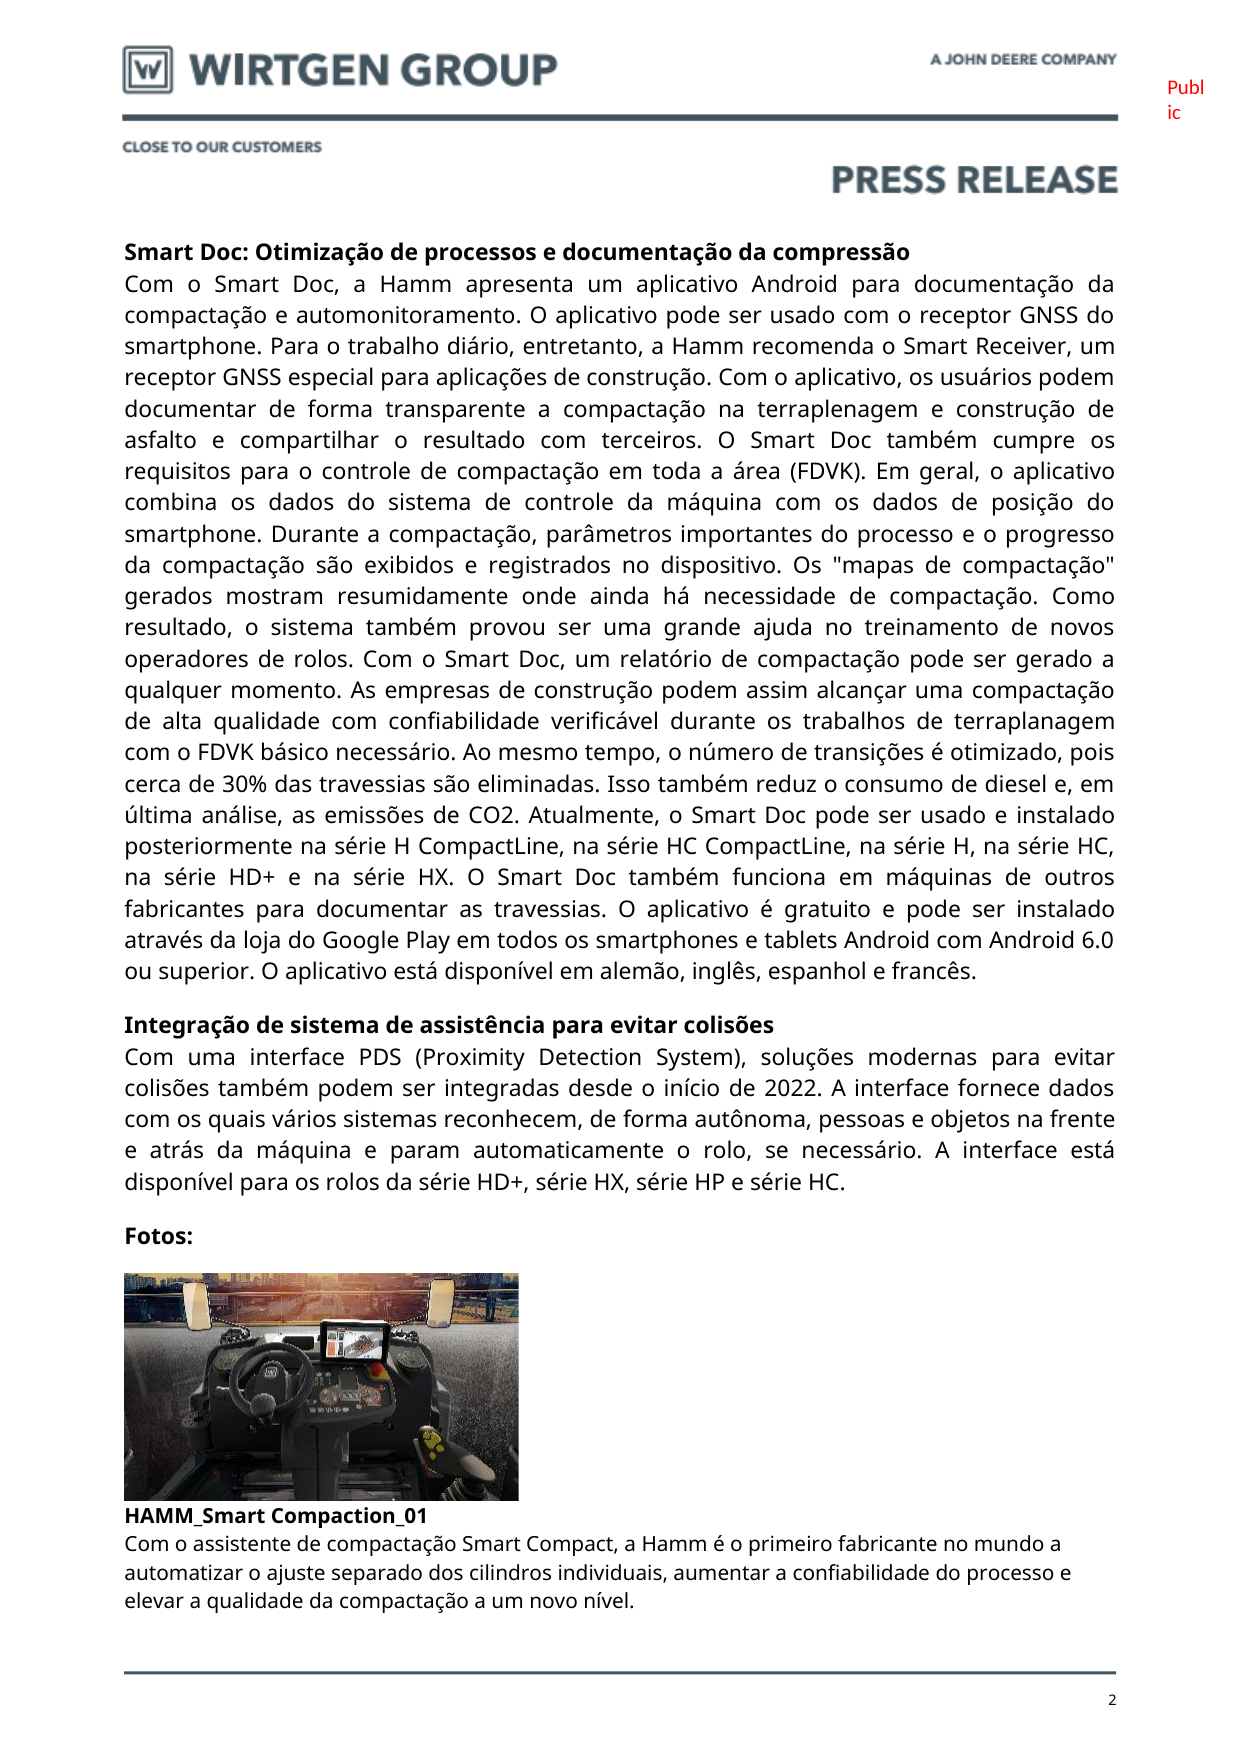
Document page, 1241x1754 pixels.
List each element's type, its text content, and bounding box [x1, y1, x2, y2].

text Com o Smart Doc, a Hamm apresenta um aplicativo Android para documentação da compactação e automonitoramento. O aplicativo pode ser usado com o receptor GNSS do smartphone. Para o trabalho diário, entretanto, a Hamm recomenda o Smart Receiver, um receptor GNSS especial para aplicações de construção. Com o aplicativo, os usuários podem documentar de forma transparente a compactação na terraplenagem e construção de asfalto e compartilhar o resultado com terceiros. O Smart Doc também cumpre os requisitos para o controle de compactação em toda a área (FDVK). Em geral, o aplicativo combina os dados do sistema de controle da máquina com os dados de posição do smartphone. Durante a compactação, parâmetros importantes do processo e o progresso da compactação são exibidos e registrados no dispositivo. Os "mapas de compactação" gerados mostram resumidamente onde ainda há necessidade de compactação. Como resultado, o sistema também provou ser uma grande ajuda no treinamento de novos operadores de rolos. Com o Smart Doc, um relatório de compactação pode ser gerado a qualquer momento. As empresas de construção podem assim alcançar uma compactação de alta qualidade com confiabilidade verificável durante os trabalhos de terraplanagem com o FDVK básico necessário. Ao mesmo tempo, o número de transições é otimizado, pois cerca de 30% das travessias são eliminadas. Isso também reduz o consumo de diesel e, em última análise, as emissões de CO2. Atualmente, o Smart Doc pode ser usado e instalado posteriormente na série H CompactLine, na série HC CompactLine, na série H, na série HC, na série HD+ e na série HX. O Smart Doc também funciona em máquinas de outros fabricantes para documentar as travessias. O aplicativo é gratuito e pode ser instalado através da loja do Google Play em todos os smartphones e tablets Android com Android 6.0 ou superior. O aplicativo está disponível em alemão, inglês, espanhol e francês. [124, 267, 1116, 986]
text Com o assistente de compactação Smart Compact, a Hamm é o primeiro fabricante no mundo a automatizar o ajuste separado dos cilindros individuais, aumentar a confiabilidade do processo e elevar a qualidade da compactação a um novo nível. [124, 1529, 1116, 1614]
text Fotos: [124, 1219, 1116, 1251]
picture [124, 1273, 519, 1501]
text Smart Doc: Otimização de processos e documentação da compressão [124, 236, 1116, 267]
text Com uma interface PDS (Proximity Detection System), soluções modernas para evitar colisões também podem ser integradas desde o início de 2022. A interface fornece dados com os quais vários sistemas reconhecem, de forma autônoma, pessoas e objetos na frente e atrás da máquina e param automaticamente o rolo, se necessário. A interface está disponível para os rolos da série HD+, série HX, série HP e série HC. [124, 1040, 1116, 1197]
text Integração de sistema de assistência para evitar colisões [124, 1009, 1116, 1040]
